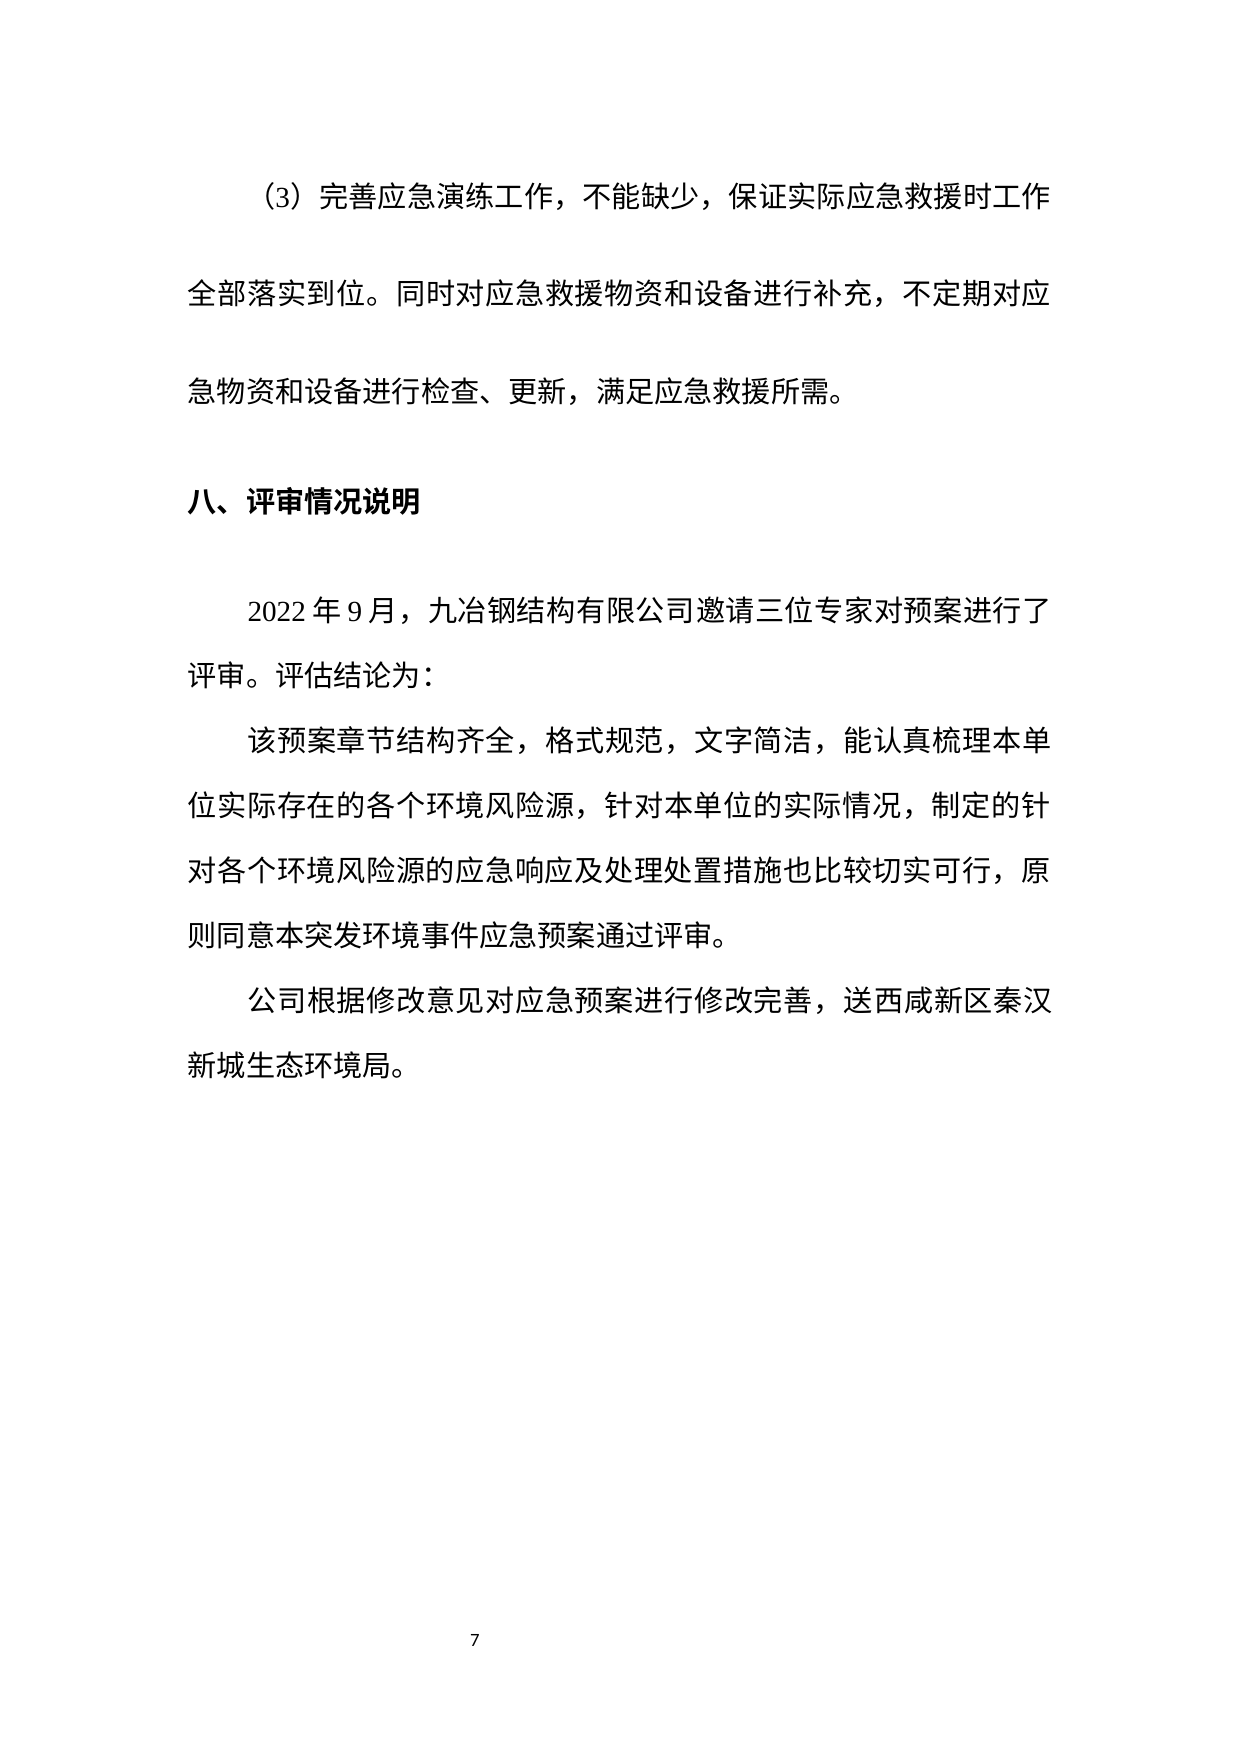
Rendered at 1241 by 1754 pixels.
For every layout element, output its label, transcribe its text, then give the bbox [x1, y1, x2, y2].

text 2022年9月，九冶钢结构有限公司邀请三位专家对预案进行了评审。评估结论为： [187, 576, 1053, 706]
subtitle 八、评审情况说明 [187, 478, 1053, 521]
text （3）完善应急演练工作，不能缺少，保证实际应急救援时工作全部落实到位。同时对应急救援物资和设备进行补充，不定期对应急物资和设备进行检查、更新，满足应急救援所需。 [187, 162, 1053, 422]
text 该预案章节结构齐全，格式规范，文字简洁，能认真梳理本单位实际存在的各个环境风险源，针对本单位的实际情况，制定的针对各个环境风险源的应急响应及处理处置措施也比较切实可行，原则同意本突发环境事件应急预案通过评审。 [187, 706, 1053, 966]
text 公司根据修改意见对应急预案进行修改完善，送西咸新区秦汉新城生态环境局。 [187, 966, 1053, 1096]
